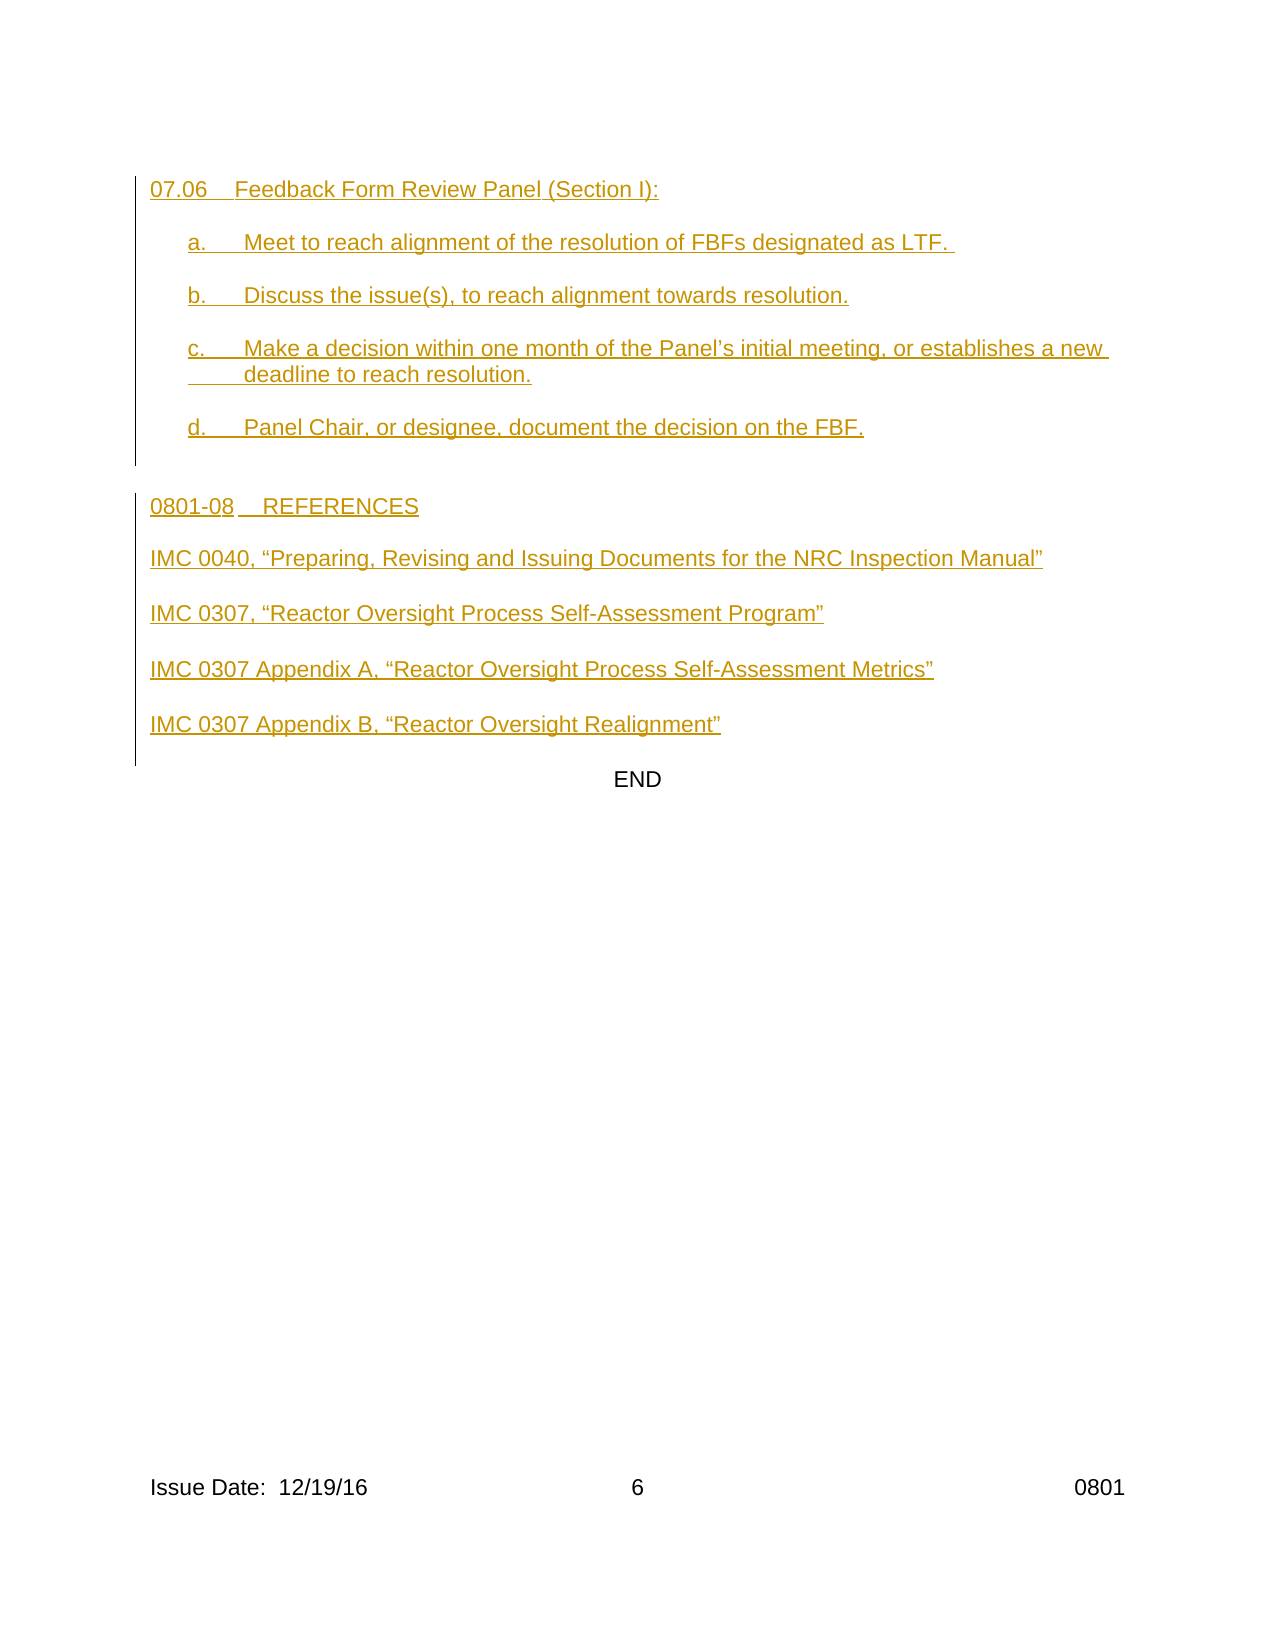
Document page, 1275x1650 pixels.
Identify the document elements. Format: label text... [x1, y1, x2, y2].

text END [150, 766, 1125, 792]
